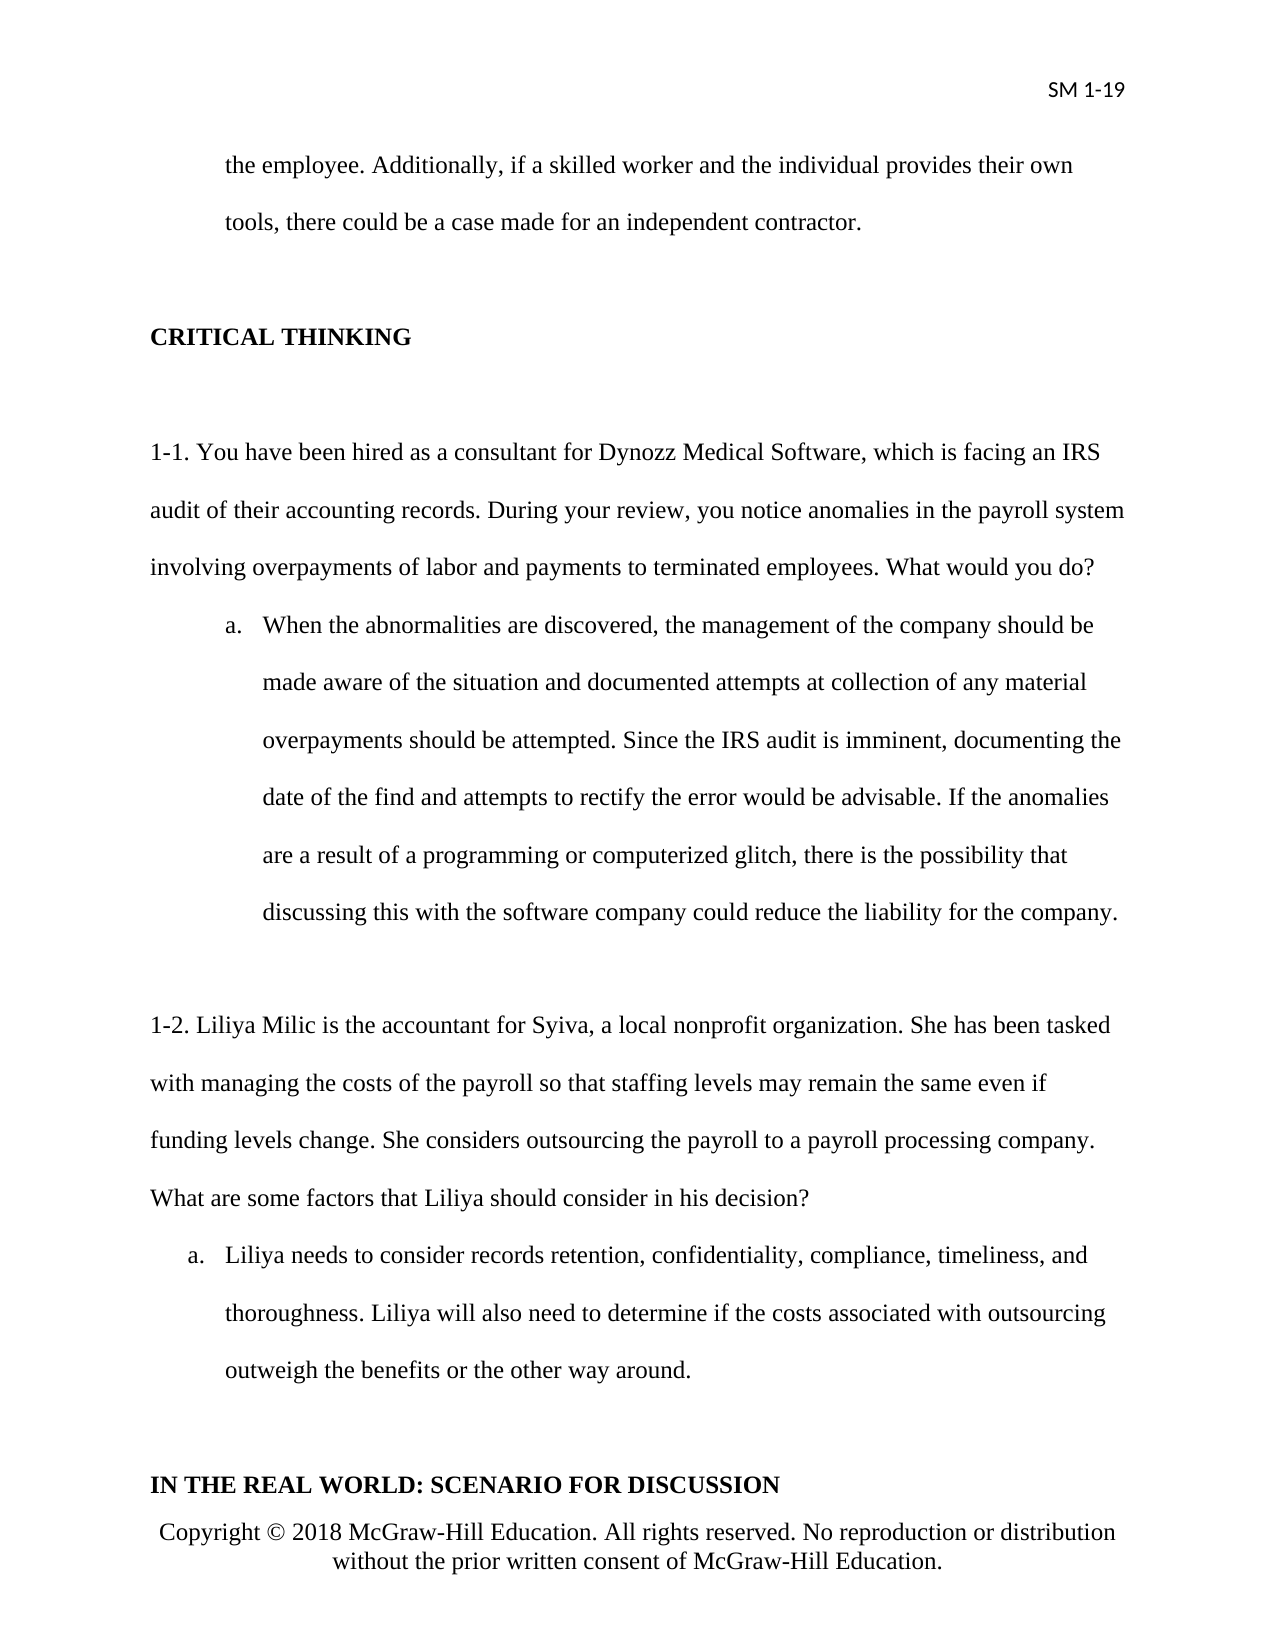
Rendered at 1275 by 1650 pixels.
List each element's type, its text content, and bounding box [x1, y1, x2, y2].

text 1-1. You have been hired as a consultant for Dynozz Medical Software, which is facing an IRS audit of their accounting records. During your review, you notice anomalies in the payroll system involving overpayments of labor and payments to terminated employees. What would you do? [150, 380, 1125, 581]
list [187, 150, 1125, 236]
text CRITICAL THINKING [150, 322, 1125, 351]
text 1-2. Liliya Milic is the accountant for Syiva, a local nonprofit organization. She has been tasked with managing the costs of the payroll so that staffing levels may remain the same even if funding levels change. She considers outsourcing the payroll to a payroll processing company. What are some factors that Liliya should consider in his decision? [150, 1010, 1125, 1212]
list When the abnormalities are discovered, the management of the company should be made aware of the situation and documented attempts at collection of any material overpayments should be attempted. Since the IRS audit is imminent, documenting the date of the find and attempts to rectify the error would be advisable. If the anomalies are a result of a programming or computerized glitch, there is the possibility that discussing this with the software company could reduce the liability for the company. [225, 610, 1125, 982]
text IN THE REAL WORLD: SCENARIO FOR DISCUSSION [150, 1470, 1125, 1499]
list Liliya needs to consider records retention, confidentiality, compliance, timeliness, and thoroughness. Liliya will also need to determine if the costs associated with outsourcing outweigh the benefits or the other way around. [187, 1240, 1125, 1384]
